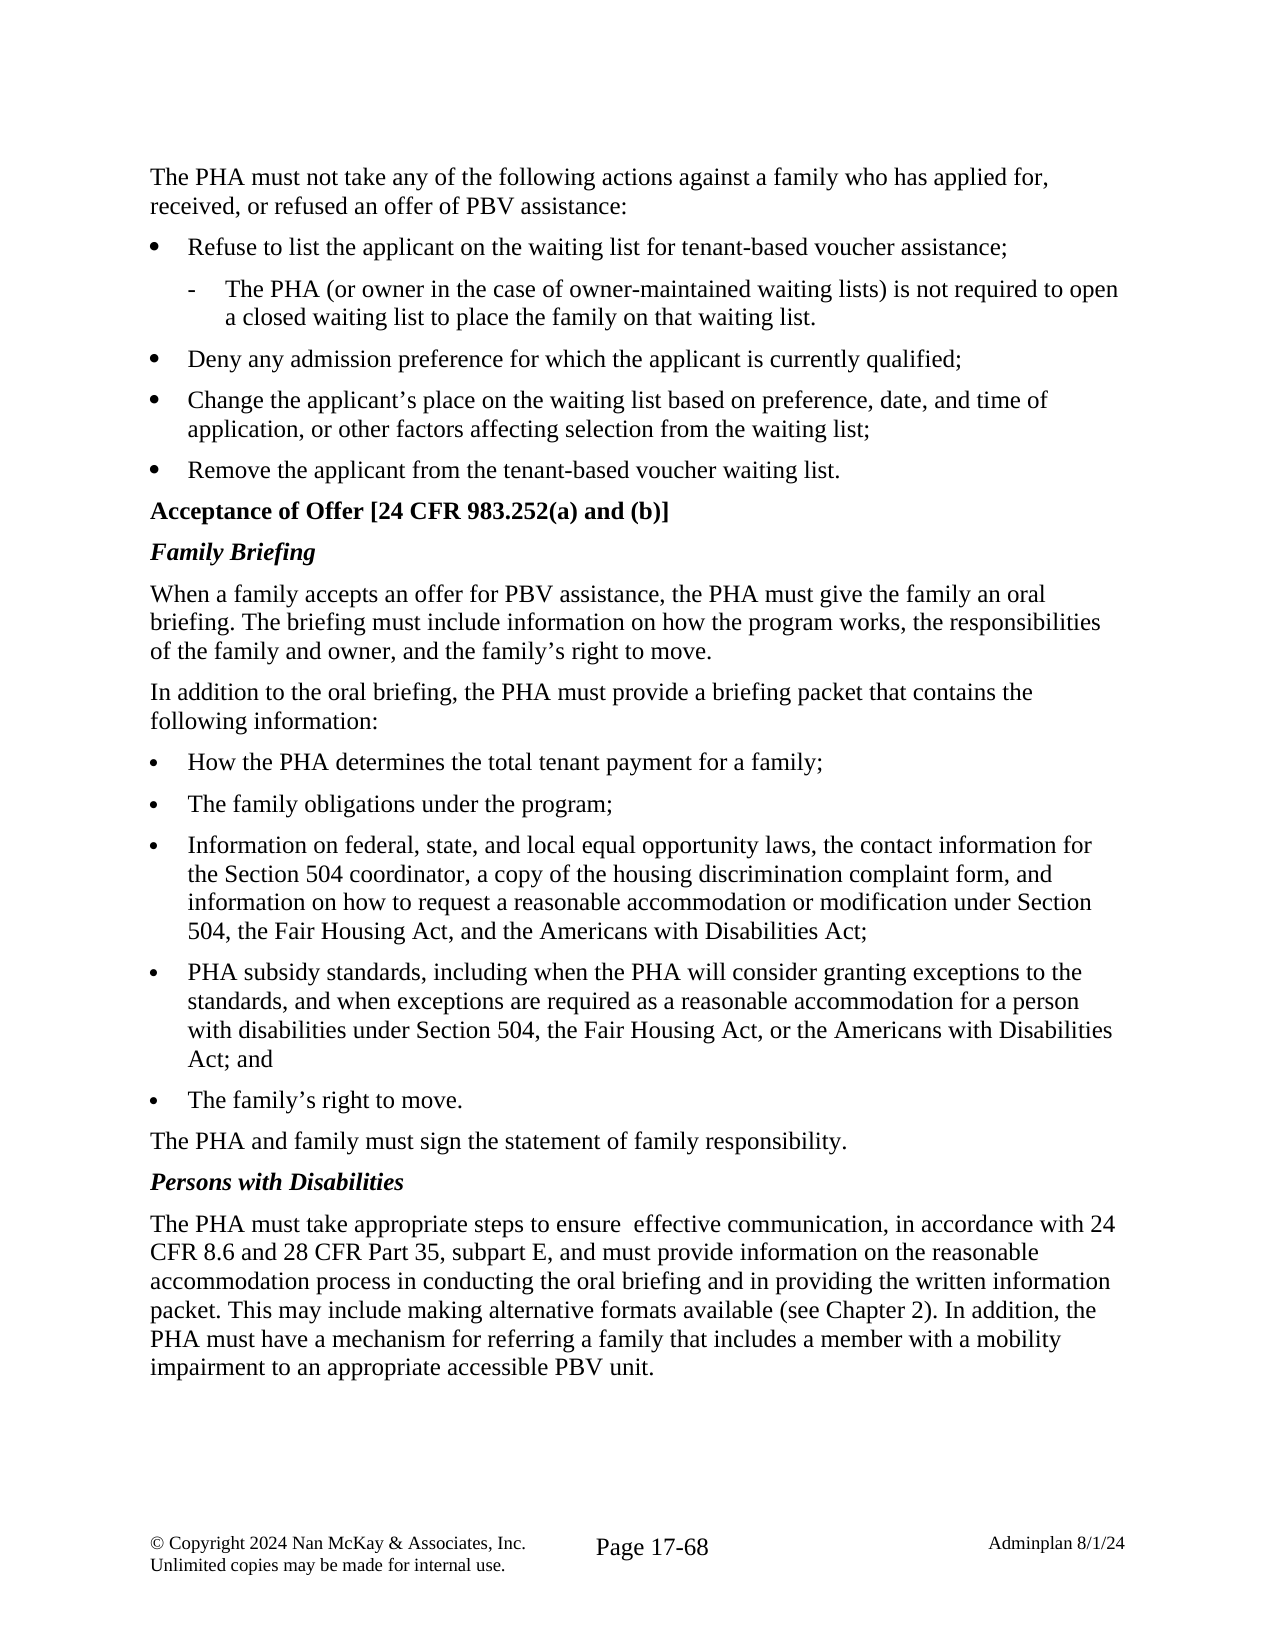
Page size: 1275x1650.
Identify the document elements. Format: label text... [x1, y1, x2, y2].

text The PHA and family must sign the statement of family responsibility. [150, 1126, 1125, 1155]
list Refuse to list the applicant on the waiting list for tenant-based voucher assistance; [150, 232, 1125, 261]
list Deny any admission preference for which the applicant is currently qualified; [150, 344, 1125, 372]
text Persons with Disabilities [150, 1167, 1125, 1196]
text When a family accepts an offer for PBV assistance, the PHA must give the family an oral briefing. The briefing must include information on how the program works, the responsibilities of the family and owner, and the family’s right to move. [150, 579, 1125, 665]
list Change the applicant’s place on the waiting list based on preference, date, and time of application, or other factors affecting selection from the waiting list; [150, 385, 1125, 442]
list The PHA (or owner in the case of owner-maintained waiting lists) is not required to open a closed waiting list to place the family on that waiting list. [187, 274, 1125, 331]
text The PHA must not take any of the following actions against a family who has applied for, received, or refused an offer of PBV assistance: [150, 162, 1125, 220]
list The family’s right to move. [150, 1085, 1125, 1114]
text In addition to the oral briefing, the PHA must provide a briefing packet that contains the following information: [150, 677, 1125, 735]
list Remove the applicant from the tenant-based voucher waiting list. [150, 455, 1125, 484]
list Information on federal, state, and local equal opportunity laws, the contact information for the Section 504 coordinator, a copy of the housing discrimination complaint form, and information on how to request a reasonable accommodation or modification under Section 504, the Fair Housing Act, and the Americans with Disabilities Act; [150, 830, 1125, 945]
list PHA subsidy standards, including when the PHA will consider granting exceptions to the standards, and when exceptions are required as a reasonable accommodation for a person with disabilities under Section 504, the Fair Housing Act, or the Americans with Disabilities Act; and [150, 957, 1125, 1072]
list The family obligations under the program; [150, 789, 1125, 817]
text Acceptance of Offer [24 CFR 983.252(a) and (b)] [150, 496, 1125, 525]
text Family Briefing [150, 537, 1125, 566]
list How the PHA determines the total tenant payment for a family; [150, 747, 1125, 776]
text The PHA must take appropriate steps to ensure effective communication, in accordance with 24 CFR 8.6 and 28 CFR Part 35, subpart E, and must provide information on the reasonable accommodation process in conducting the oral briefing and in providing the written information packet. This may include making alternative formats available (see Chapter 2). In addition, the PHA must have a mechanism for referring a family that includes a member with a mobility impairment to an appropriate accessible PBV unit. [150, 1209, 1125, 1381]
